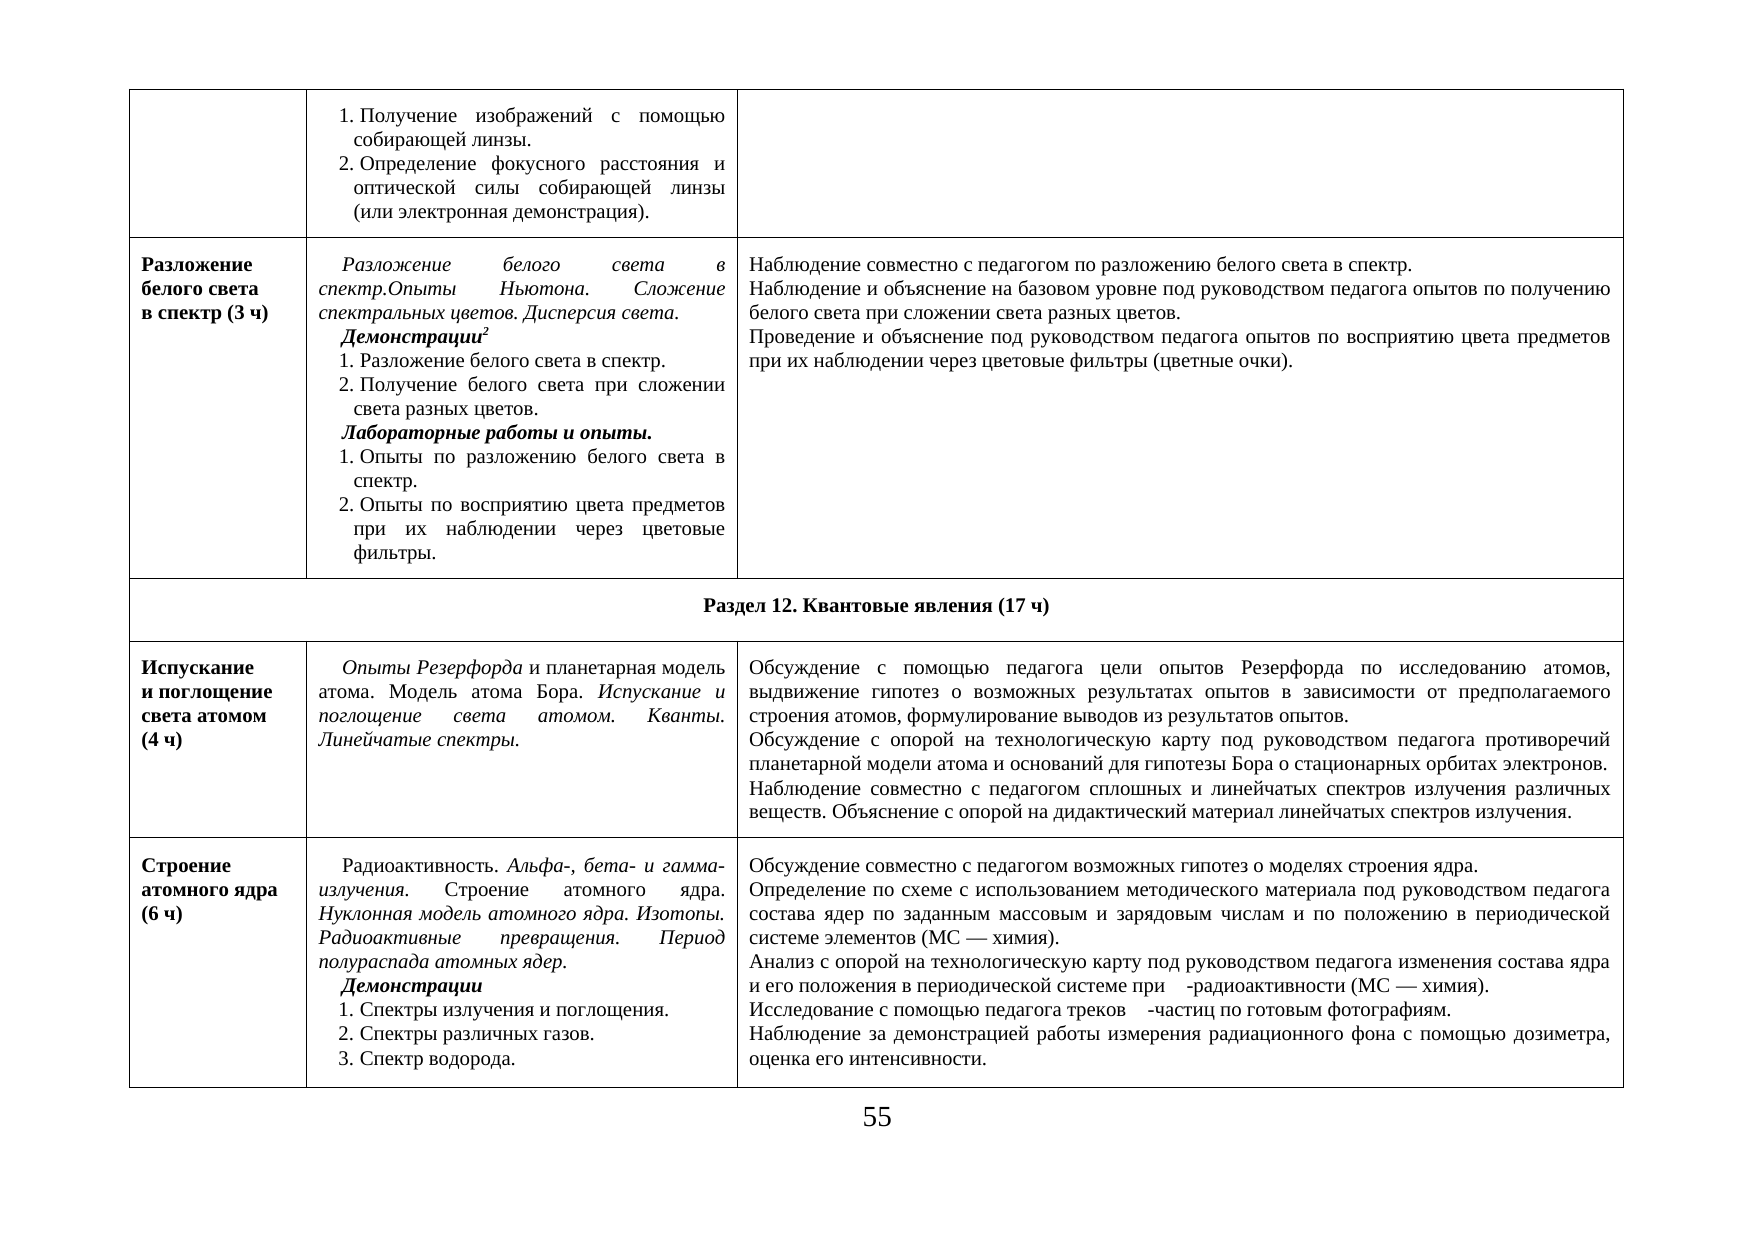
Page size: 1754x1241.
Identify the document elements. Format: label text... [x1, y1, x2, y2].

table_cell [130, 838, 306, 1087]
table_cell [738, 90, 1623, 237]
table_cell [307, 838, 737, 1087]
table_cell Наблюдение совместно с педагогом по разложению белого света в спектр. Наблюдение и объяснение на базовом уровне под руководством педагога опытов по получению белого света при сложении света разных цветов. Проведение и объяснение под руководством педагога опытов по восприятию цвета предметов при их наблюдении через цветовые фильтры (цветные очки). [738, 238, 1623, 578]
table_cell Обсуждение с помощью педагога цели опытов Резерфорда по исследованию атомов, выдвижение гипотез о возможных результатах опытов в зависимости от предполагаемого строения атомов, формулирование выводов из результатов опытов. Обсуждение с опорой на технологическую карту под руководством педагога противоречий планетарной модели атома и оснований для гипотезы Бора о стационарных орбитах электронов. Наблюдение совместно с педагогом сплошных и линейчатых спектров излучения различных веществ. Объяснение с опорой на дидактический материал линейчатых спектров излучения. [738, 642, 1623, 837]
table_cell Раздел 12. Квантовые явления (17 ч) [130, 579, 1623, 641]
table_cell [130, 90, 306, 237]
table_cell Разложение белого света в спектр.Опыты Ньютона. Сложение спектральных цветов. Дисперсия света. Демонстрации2 Разложение белого света в спектр. Получение белого света при сложении света разных цветов. Лабораторные работы и опыты. Опыты по разложению белого света в спектр. Опыты по восприятию цвета предметов при их наблюдении через цветовые фильтры. [307, 238, 737, 578]
table_cell Опыты Резерфорда и планетарная модель атома. Модель атома Бора. Испускание и поглощение света атомом. Кванты. Линейчатые спектры. [307, 642, 737, 837]
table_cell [738, 838, 1623, 1087]
table_cell Испускание и поглощение света атомом (4 ч) [130, 642, 306, 837]
table_cell Разложение белого света в спектр (3 ч) [130, 238, 306, 578]
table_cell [307, 90, 737, 237]
